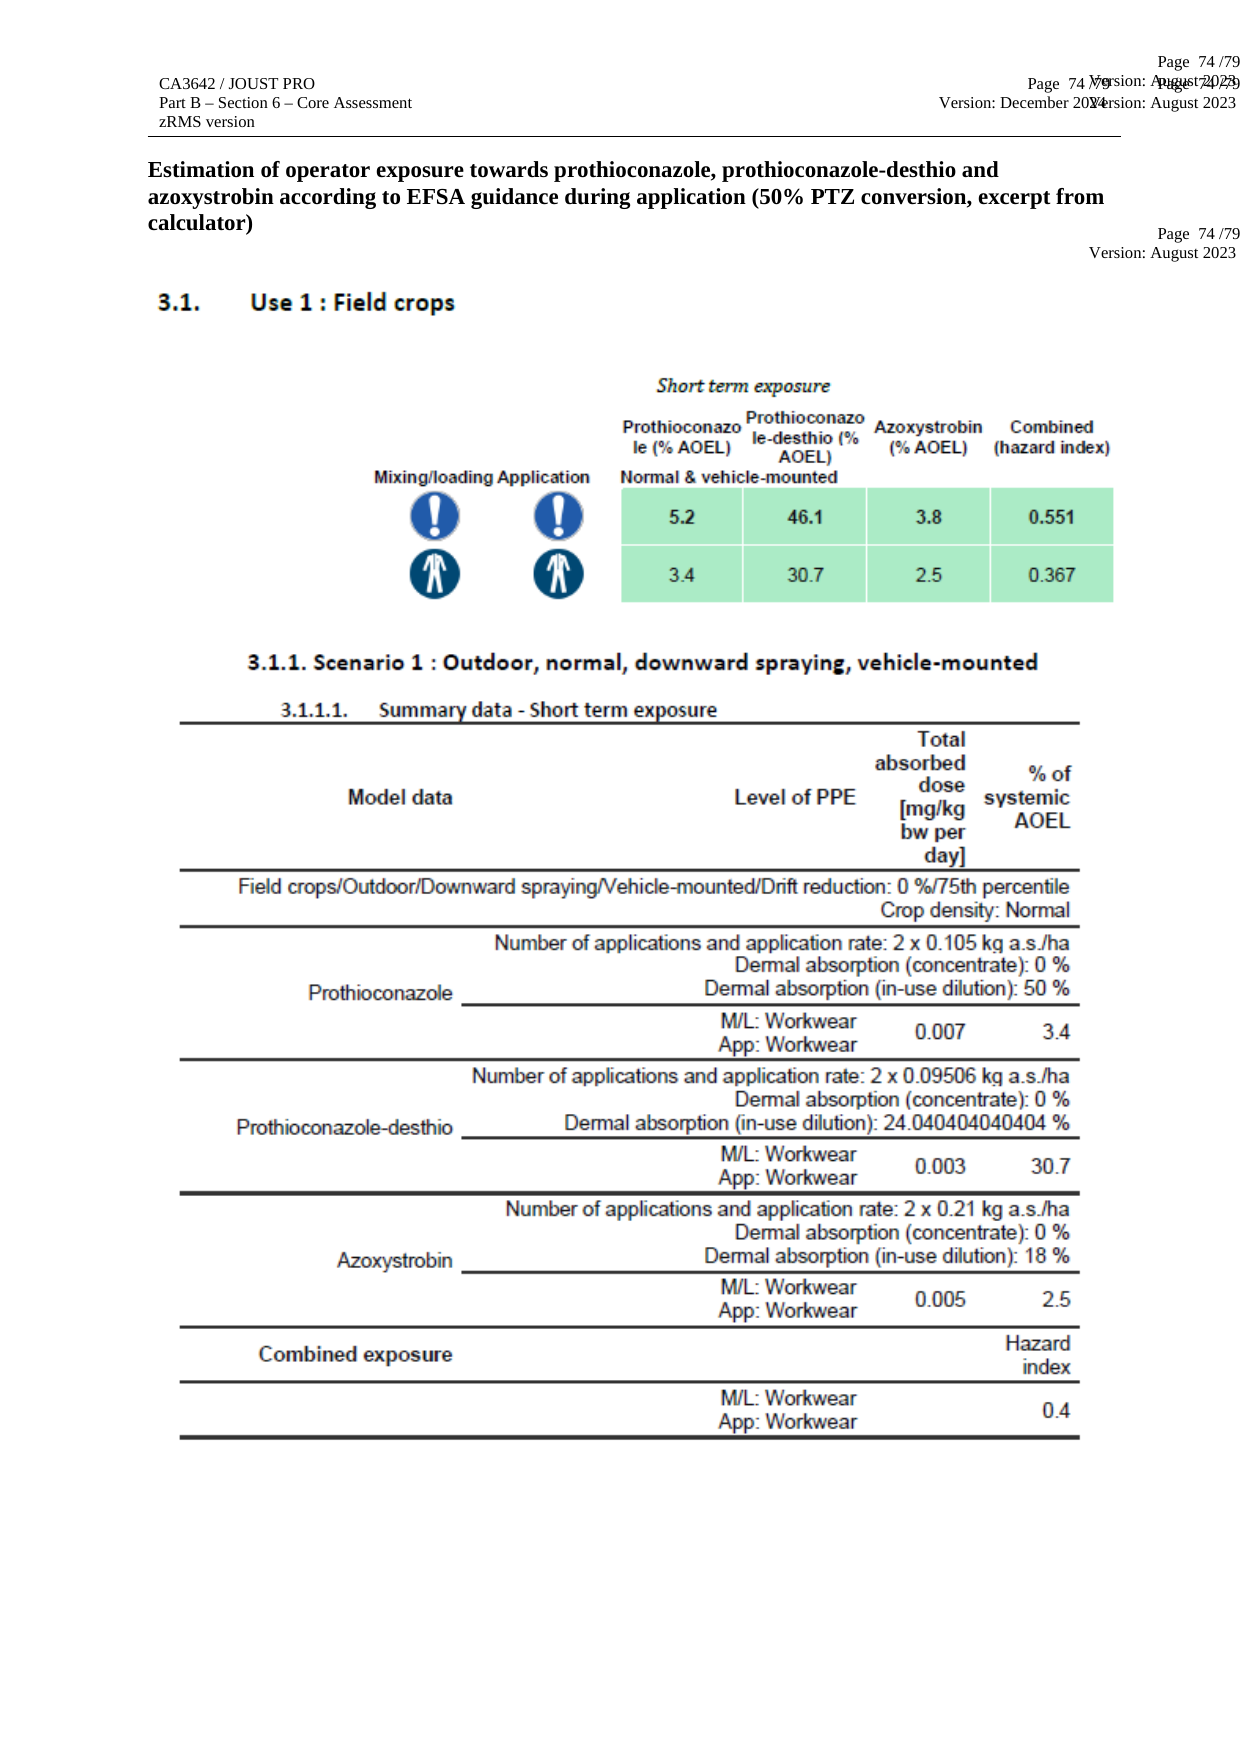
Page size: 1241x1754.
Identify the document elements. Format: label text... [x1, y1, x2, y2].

text Estimation of operator exposure towards prothioconazole, prothioconazole-desthio and azoxystrobin according to EFSA guidance during application (50% PTZ conversion, excerpt from calculator) [148, 156, 1122, 236]
